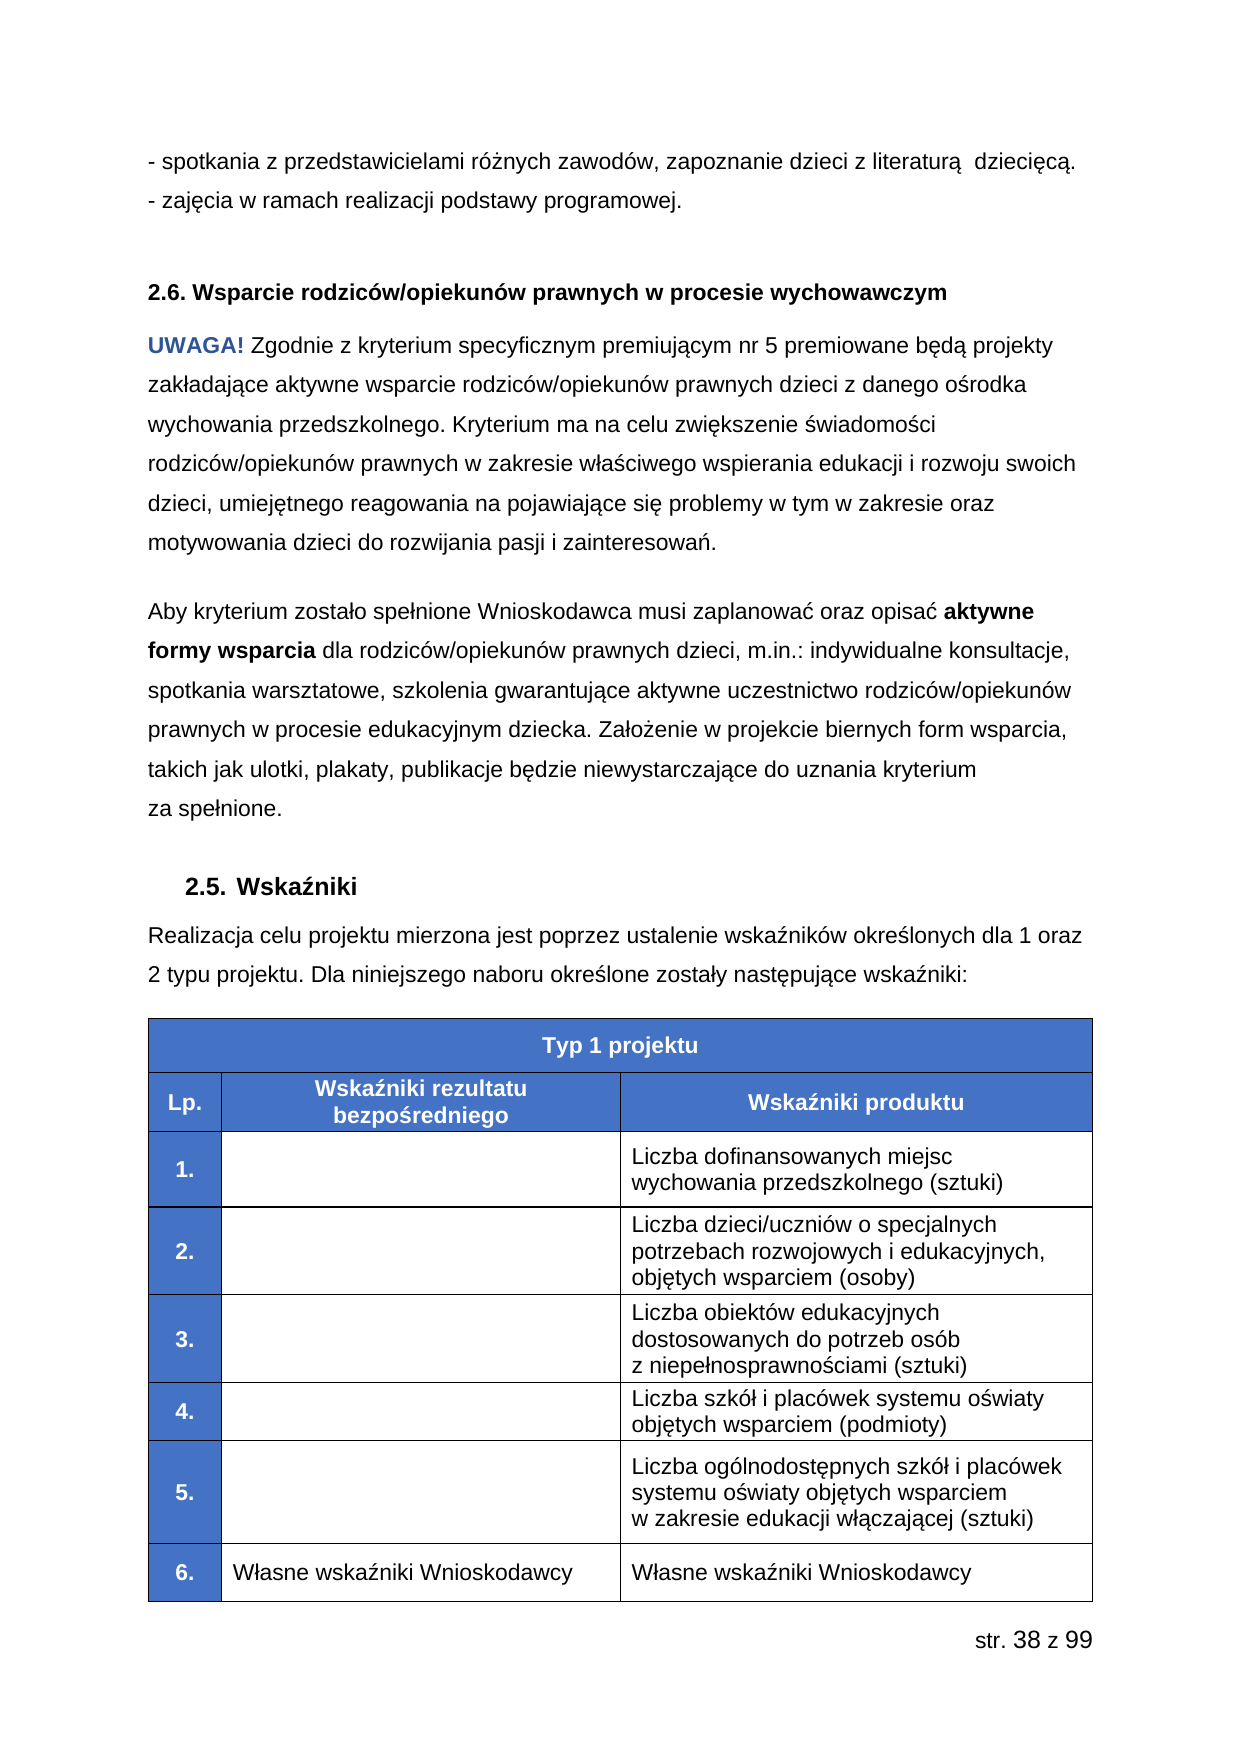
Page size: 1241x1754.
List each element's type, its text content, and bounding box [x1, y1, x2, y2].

table_cell Wskaźniki rezultatu bezpośredniego [222, 1073, 620, 1131]
table_cell 1. [149, 1132, 221, 1206]
table_cell [222, 1441, 620, 1543]
text - zajęcia w ramach realizacji podstawy programowej. [148, 187, 1093, 213]
table_cell 2. [149, 1208, 221, 1294]
table_cell Liczba ogólnodostępnych szkół i placówek systemu oświaty objętych wsparciem w zakresie edukacji włączającej (sztuki) [621, 1441, 1092, 1543]
table_cell Lp. [149, 1073, 221, 1131]
text Realizacja celu projektu mierzona jest poprzez ustalenie wskaźników określonych dla 1 oraz 2 typu projektu. Dla niniejszego naboru określone zostały następujące wskaźniki: [148, 922, 1093, 988]
text 2.6. Wsparcie rodziców/opiekunów prawnych w procesie wychowawczym [148, 279, 1093, 306]
table_cell Własne wskaźniki Wnioskodawcy [222, 1544, 620, 1601]
table_cell 4. [149, 1383, 221, 1440]
table_cell 6. [149, 1544, 221, 1601]
table_cell [222, 1295, 620, 1382]
table_header Typ 1 projektu [149, 1019, 1092, 1072]
table_cell Liczba szkół i placówek systemu oświaty objętych wsparciem (podmioty) [621, 1383, 1092, 1440]
table_cell [222, 1132, 620, 1206]
table_cell Własne wskaźniki Wnioskodawcy [621, 1544, 1092, 1601]
table_cell 5. [149, 1441, 221, 1543]
table_cell [222, 1383, 620, 1440]
text UWAGA! Zgodnie z kryterium specyficznym premiującym nr 5 premiowane będą projekty zakładające aktywne wsparcie rodziców/opiekunów prawnych dzieci z danego ośrodka wychowania przedszkolnego. Kryterium ma na celu zwiększenie świadomości rodziców/opiekunów prawnych w zakresie właściwego wspierania edukacji i rozwoju swoich dzieci, umiejętnego reagowania na pojawiające się problemy w tym w zakresie oraz motywowania dzieci do rozwijania pasji i zainteresowań. [148, 332, 1093, 556]
table_cell [222, 1208, 620, 1294]
table_cell Liczba dzieci/uczniów o specjalnych potrzebach rozwojowych i edukacyjnych, objętych wsparciem (osoby) [621, 1208, 1092, 1294]
text Wskaźniki [185, 872, 1093, 901]
table_cell Liczba dofinansowanych miejsc wychowania przedszkolnego (sztuki) [621, 1132, 1092, 1206]
table_cell Wskaźniki produktu [621, 1073, 1092, 1131]
text Aby kryterium zostało spełnione Wnioskodawca musi zaplanować oraz opisać aktywne formy wsparcia dla rodziców/opiekunów prawnych dzieci, m.in.: indywidualne konsultacje, spotkania warsztatowe, szkolenia gwarantujące aktywne uczestnictwo rodziców/opiekunów prawnych w procesie edukacyjnym dziecka. Założenie w projekcie biernych form wsparcia, takich jak ulotki, plakaty, publikacje będzie niewystarczające do uznania kryterium za spełnione. [148, 598, 1093, 822]
table_cell 3. [149, 1295, 221, 1382]
text - spotkania z przedstawicielami różnych zawodów, zapoznanie dzieci z literaturą dziecięcą. [148, 148, 1093, 174]
table_cell Liczba obiektów edukacyjnych dostosowanych do potrzeb osób z niepełnosprawnościami (sztuki) [621, 1295, 1092, 1382]
